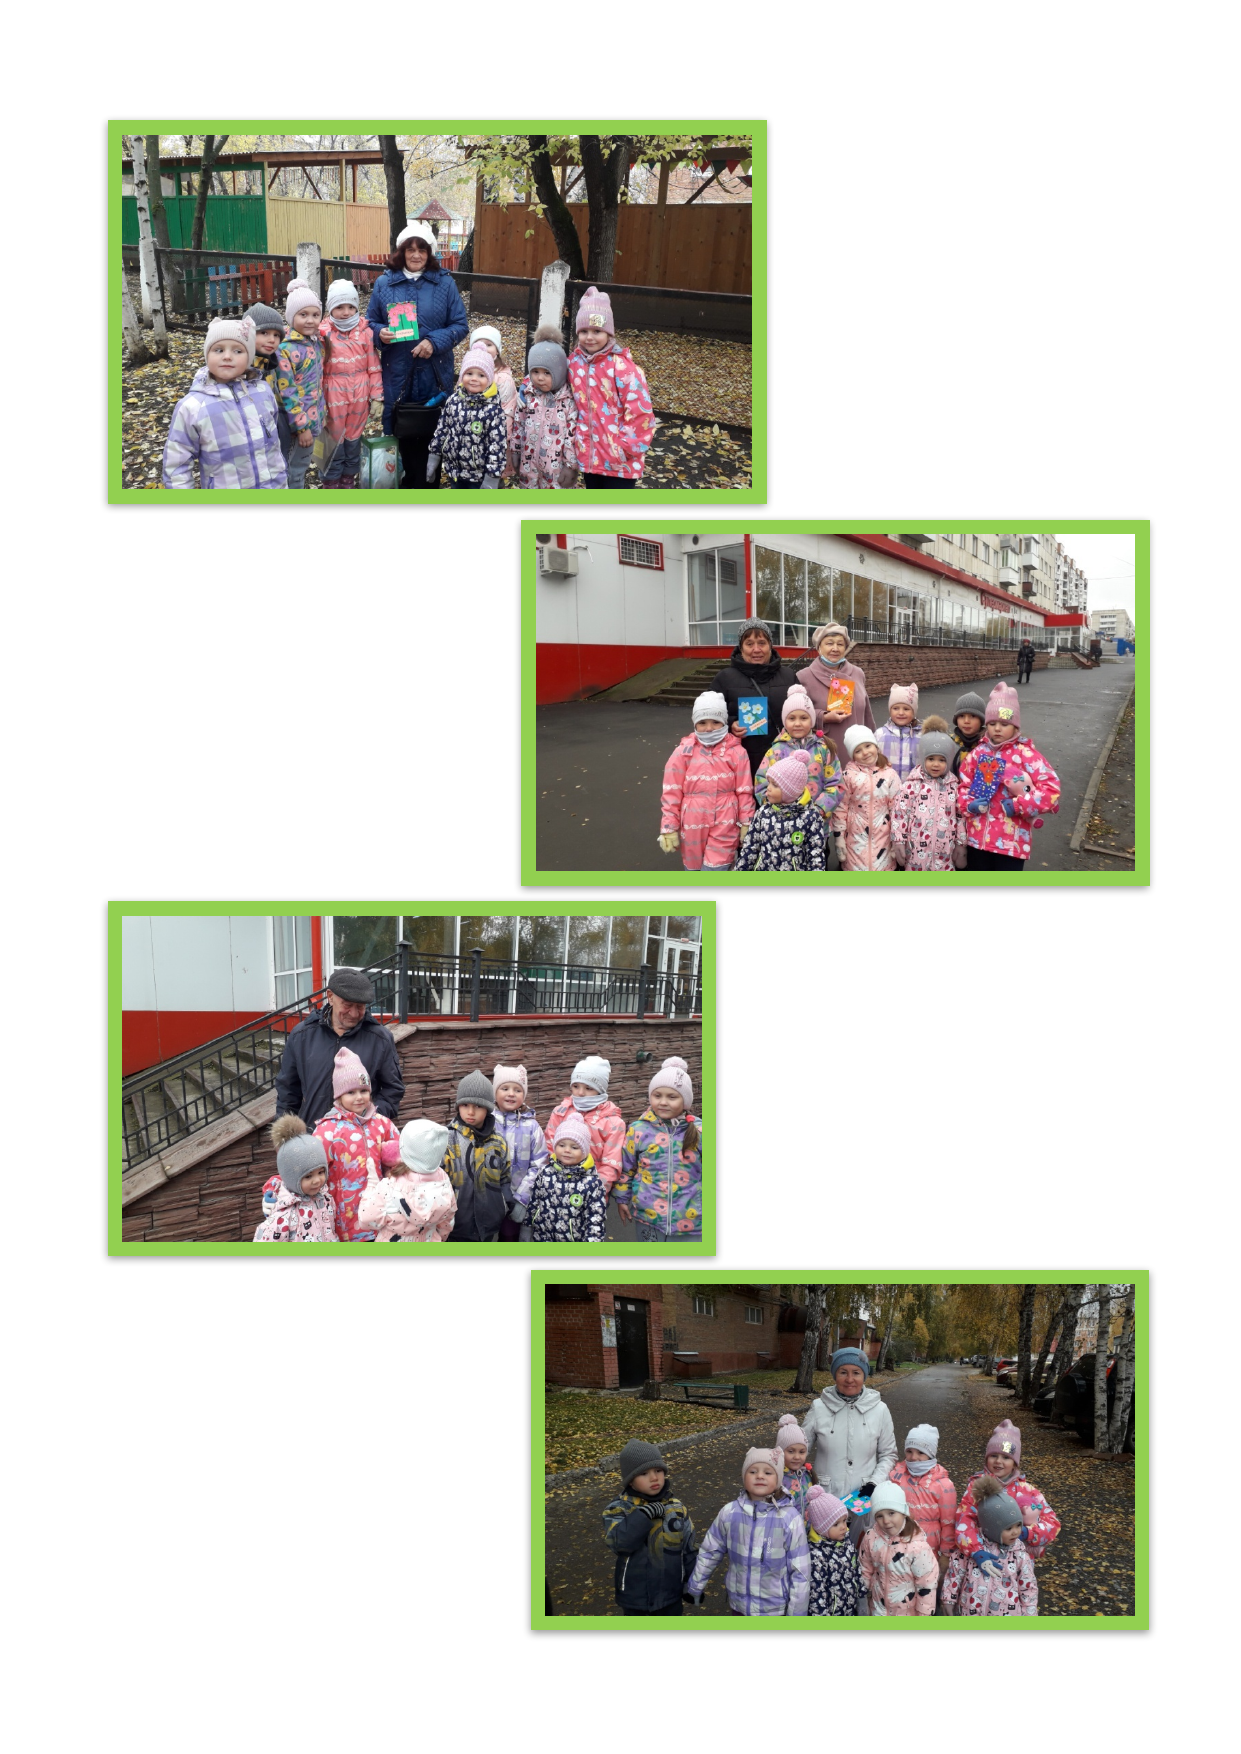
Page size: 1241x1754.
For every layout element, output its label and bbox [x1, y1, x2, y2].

picture [122, 916, 702, 1242]
picture [536, 534, 1135, 871]
picture [122, 135, 752, 489]
picture [545, 1284, 1135, 1616]
